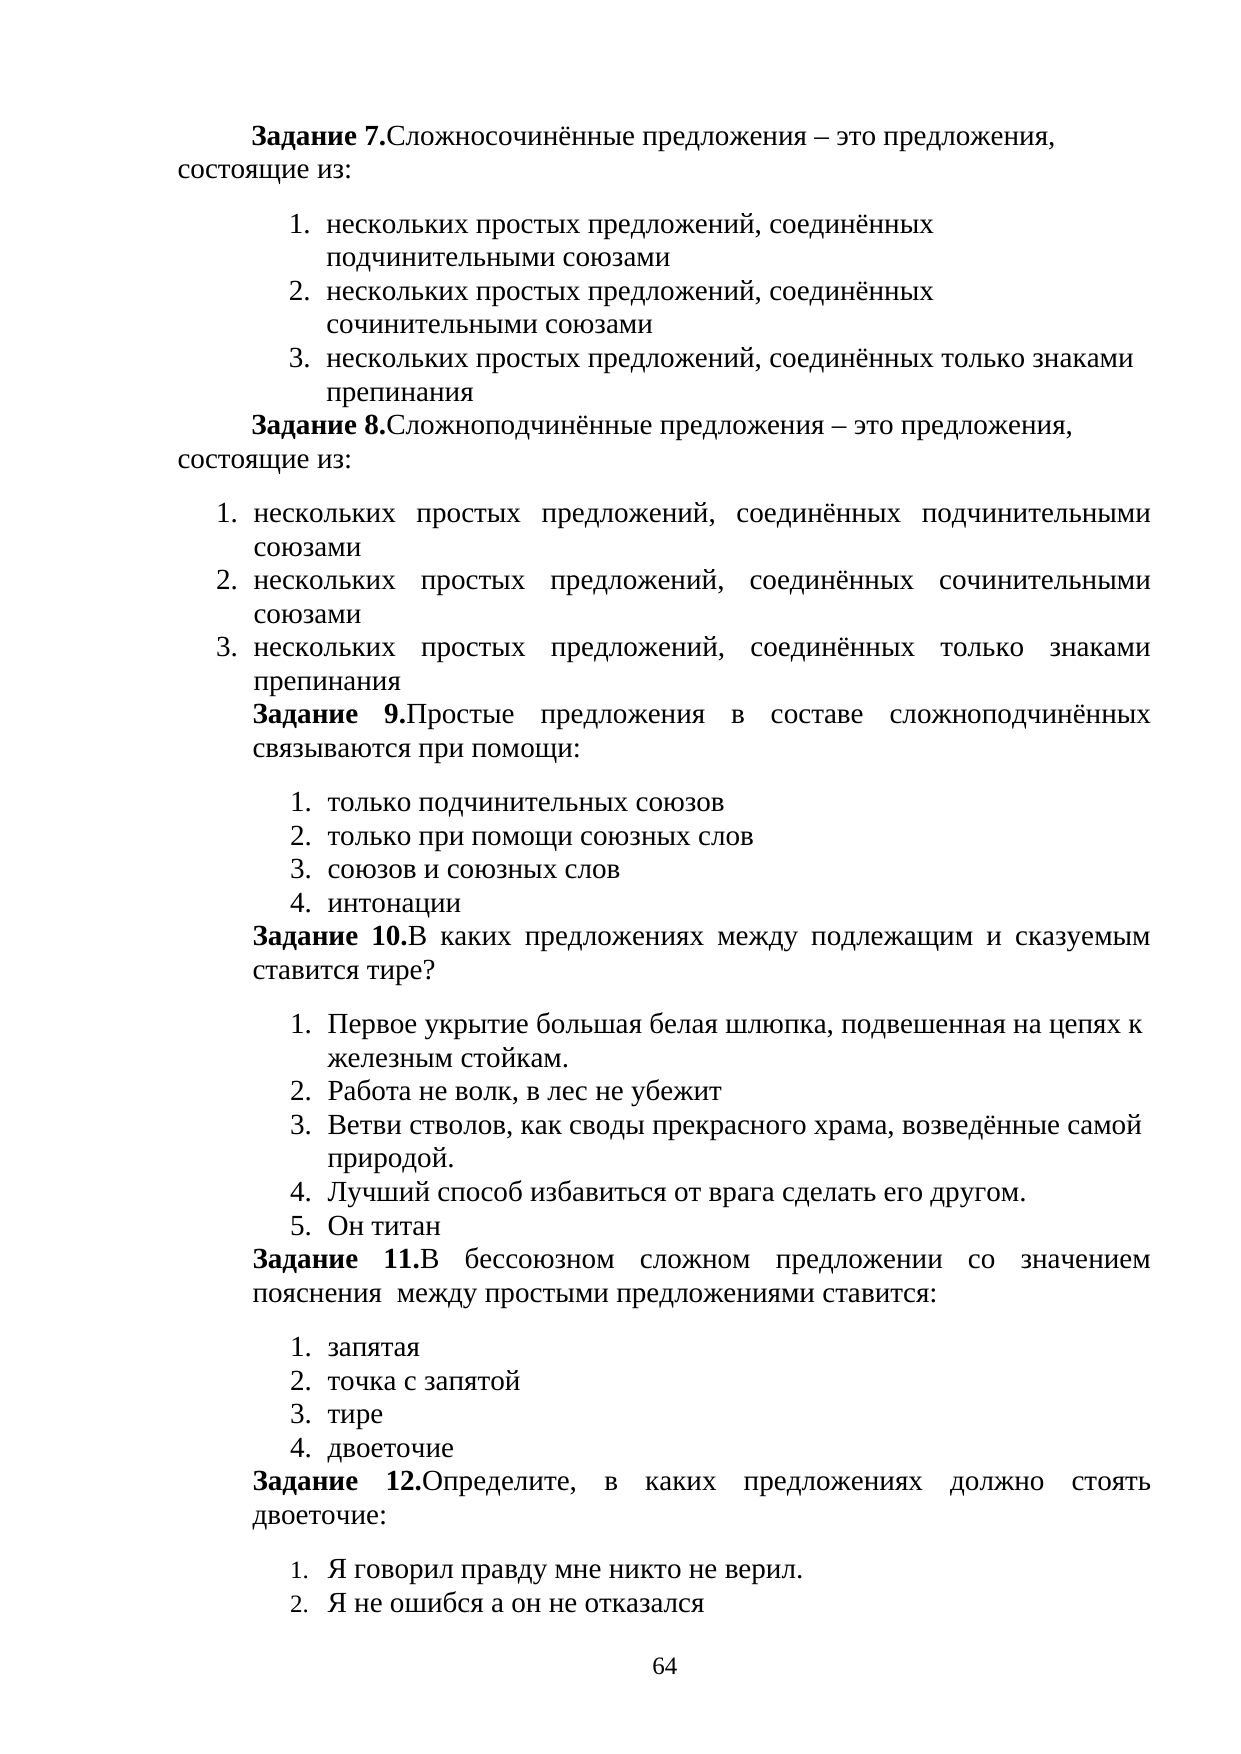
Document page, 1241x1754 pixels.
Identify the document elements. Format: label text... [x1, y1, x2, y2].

list нескольких простых предложений, соединённых сочинительными союзами [288, 273, 1152, 340]
list только подчинительных союзов [290, 784, 1152, 818]
list только при помощи союзных слов [290, 818, 1152, 851]
list Я говорил правду мне никто не верил. [290, 1551, 1152, 1585]
list Лучший способ избавиться от врага сделать его другом. [290, 1174, 1152, 1208]
list Я не ошибся а он не отказался [290, 1585, 1152, 1618]
text Задание 7.Сложносочинённые предложения – это предложения, состоящие из: [177, 118, 1152, 185]
list интонации [290, 885, 1152, 918]
list Он титан [290, 1208, 1152, 1241]
list двоеточие [290, 1430, 1152, 1463]
list нескольких простых предложений, соединённых сочинительными союзами [216, 562, 1152, 629]
list нескольких простых предложений, соединённых только знаками препинания [216, 629, 1152, 696]
list Первое укрытие большая белая шлюпка, подвешенная на цепях к железным стойкам. [290, 1006, 1152, 1073]
list тире [290, 1396, 1152, 1430]
text Задание 8.Сложноподчинённые предложения – это предложения, состоящие из: [177, 407, 1152, 474]
list нескольких простых предложений, соединённых подчинительными союзами [216, 495, 1152, 562]
text Задание 9.Простые предложения в составе сложноподчинённых связываются при помощи: [252, 696, 1152, 763]
list нескольких простых предложений, соединённых только знаками препинания [288, 340, 1152, 407]
list точка с запятой [290, 1363, 1152, 1396]
list Ветви стволов, как своды прекрасного храма, возведённые самой природой. [290, 1107, 1152, 1174]
text Задание 12.Определите, в каких предложениях должно стоять двоеточие: [252, 1463, 1152, 1530]
text Задание 11.В бессоюзном сложном предложении со значением пояснения между простыми предложениями ставится: [252, 1241, 1152, 1308]
list союзов и союзных слов [290, 851, 1152, 885]
list нескольких простых предложений, соединённых подчинительными союзами [288, 206, 1152, 273]
list Работа не волк, в лес не убежит [290, 1073, 1152, 1107]
text Задание 10.В каких предложениях между подлежащим и сказуемым ставится тире? [252, 918, 1152, 986]
list запятая [290, 1329, 1152, 1363]
